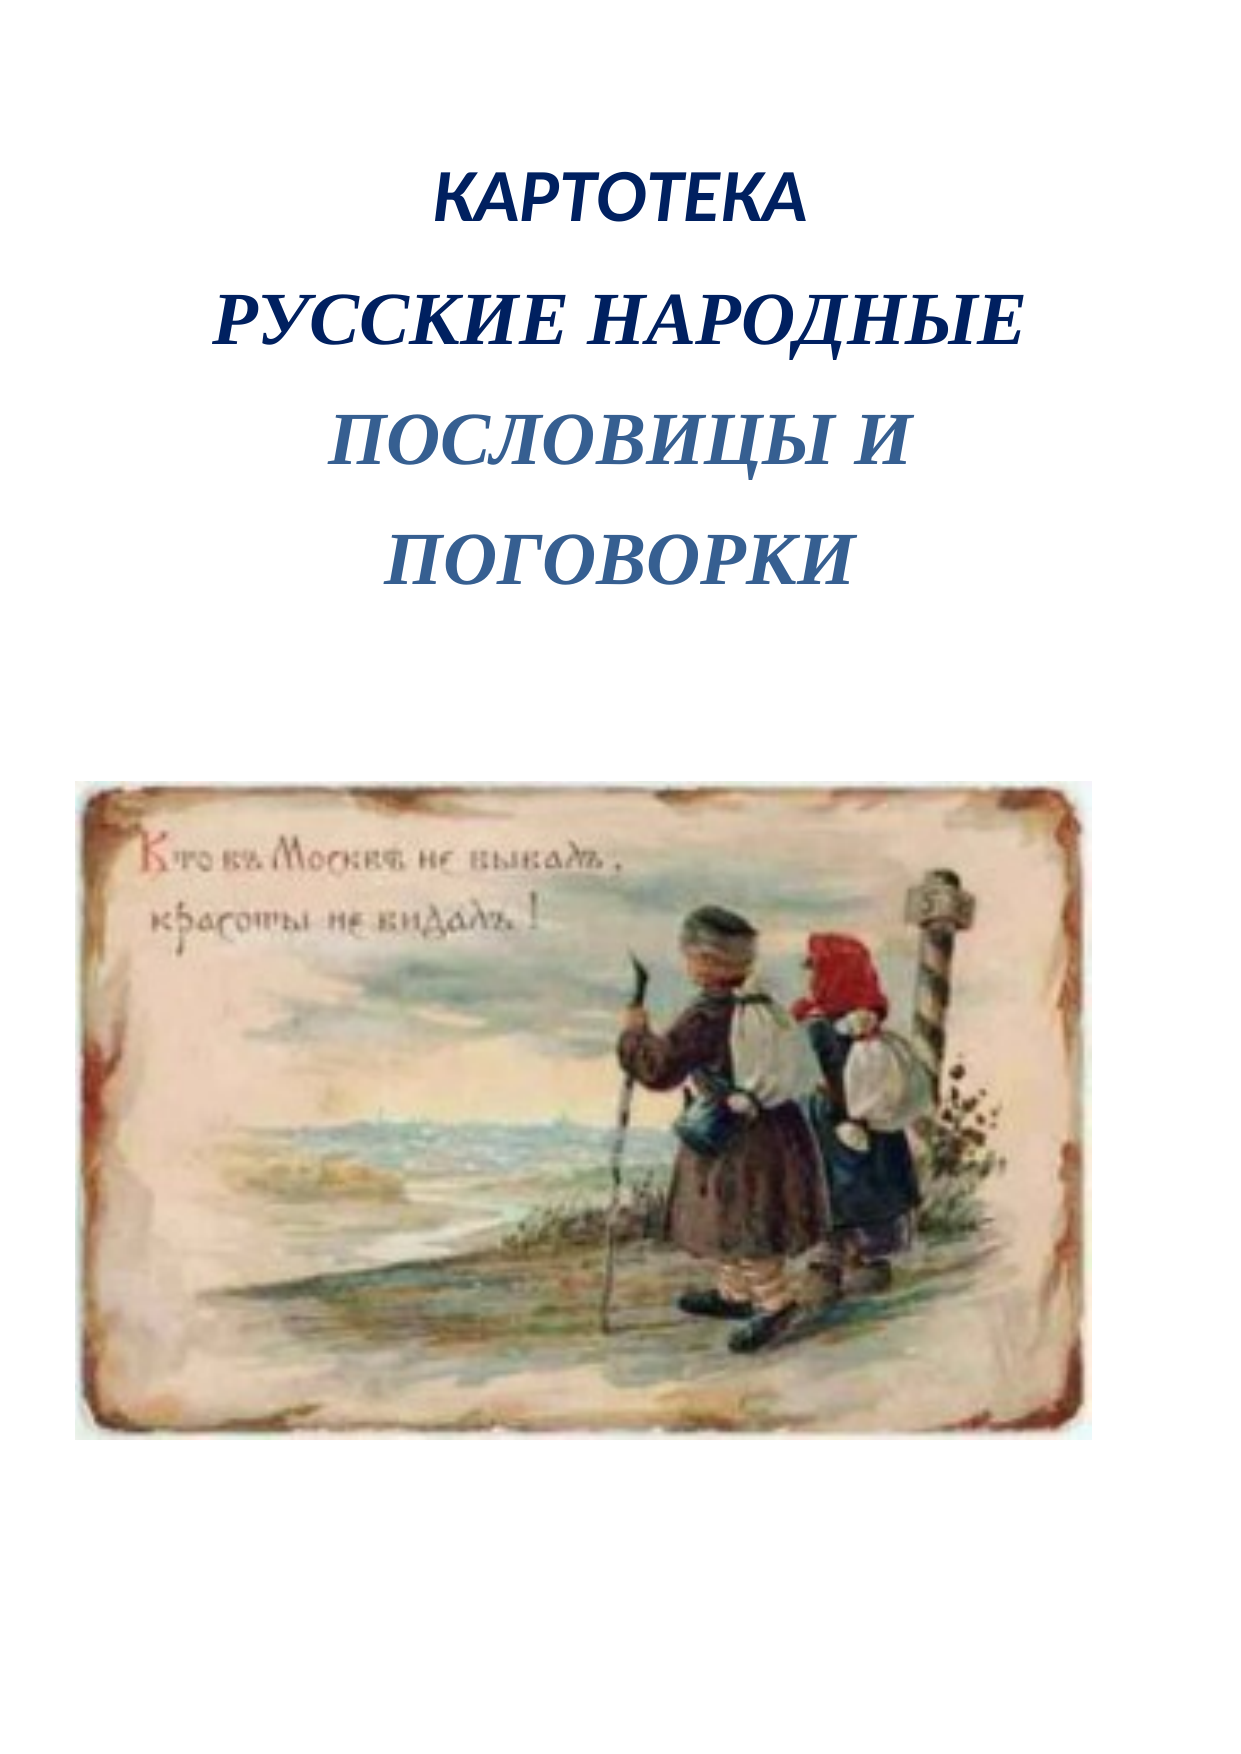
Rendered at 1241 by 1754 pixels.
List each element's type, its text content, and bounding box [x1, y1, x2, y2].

text КАРТОТЕКА [75, 148, 1165, 240]
text пословицы и [75, 394, 1165, 481]
picture [75, 781, 1092, 1440]
text поговорки [75, 514, 1165, 601]
text Русские Народные [75, 274, 1165, 361]
